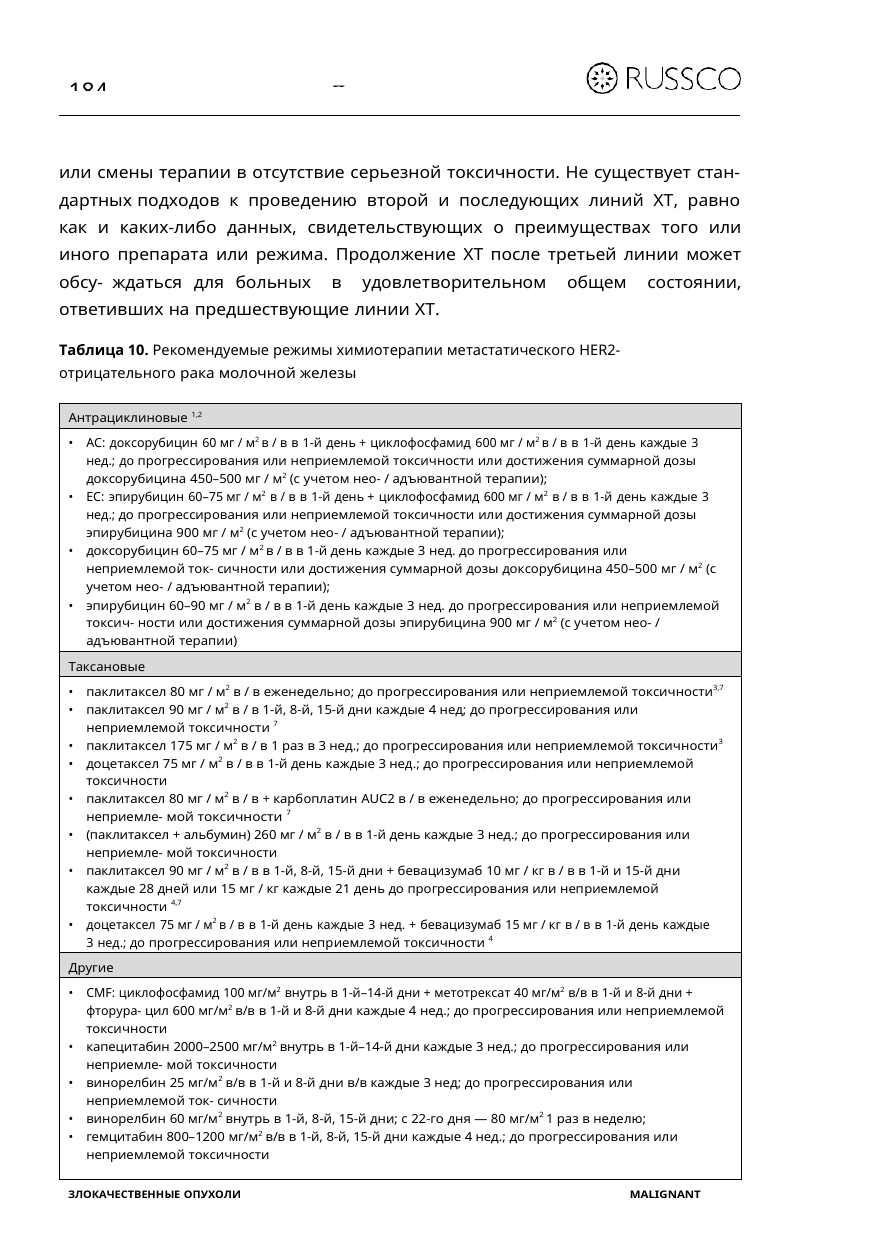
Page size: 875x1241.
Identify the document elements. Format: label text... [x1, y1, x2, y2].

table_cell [60, 978, 741, 1179]
table_cell Таксановые [60, 652, 741, 676]
text Таблица 10. Рекомендуемые режимы химиотерапии метастатического HER2-отрицательного рака молочной железы [59, 340, 717, 382]
table_cell паклитаксел 80 мг / м2 в / в еженедельно; до прогрессирования или неприемлемой токсичности3,7 паклитаксел 90 мг / м2 в / в 1-й, 8-й, 15-й дни каждые 4 нед; до прогрессирования или неприемлемой токсичности 7 паклитаксел 175 мг / м2 в / в 1 раз в 3 нед.; до прогрессирования или неприемлемой токсичности3 доцетаксел 75 мг / м2 в / в в 1-й день каждые 3 нед.; до прогрессирования или неприемлемой токсичности паклитаксел 80 мг / м2 в / в + карбоплатин AUC2 в / в еженедельно; до прогрессирования или неприемле- мой токсичности 7 (паклитаксел + альбумин) 260 мг / м2 в / в в 1-й день каждые 3 нед.; до прогрессирования или неприемле- мой токсичности паклитаксел 90 мг / м2 в / в в 1-й, 8-й, 15-й дни + бевацизумаб 10 мг / кг в / в в 1-й и 15-й дни каждые 28 дней или 15 мг / кг каждые 21 день до прогрессирования или неприемлемой токсичности 4,7 доцетаксел 75 мг / м2 в / в в 1-й день каждые 3 нед. + бевацизумаб 15 мг / кг в / в в 1-й день каждые 3 нед.; до прогрессирования или неприемлемой токсичности 4 [60, 677, 741, 952]
table_cell АС: доксорубицин 60 мг / м2 в / в в 1-й день + циклофосфамид 600 мг / м2 в / в в 1-й день каждые 3 нед.; до прогрессирования или неприемлемой токсичности или достижения суммарной дозы доксорубицина 450–500 мг / м2 (с учетом нео- / адъювантной терапии); ЕС: эпирубицин 60–75 мг / м2 в / в в 1-й день + циклофосфамид 600 мг / м2 в / в в 1-й день каждые 3 нед.; до прогрессирования или неприемлемой токсичности или достижения суммарной дозы эпирубицина 900 мг / м2 (с учетом нео- / адъювантной терапии); доксорубицин 60–75 мг / м2 в / в в 1-й день каждые 3 нед. до прогрессирования или неприемлемой ток- сичности или достижения суммарной дозы доксорубицина 450–500 мг / м2 (с учетом нео- / адъювантной терапии); эпирубицин 60–90 мг / м2 в / в в 1-й день каждые 3 нед. до прогрессирования или неприемлемой токсич- ности или достижения суммарной дозы эпирубицина 900 мг / м2 (с учетом нео- / адъювантной терапии) [60, 429, 741, 651]
picture [627, 67, 663, 89]
picture [586, 62, 618, 94]
picture [681, 67, 741, 90]
picture [665, 67, 678, 90]
text или смены терапии в отсутствие серьезной токсичности. Не существует стан- дартных подходов к проведению второй и последующих линий ХТ, равно как и каких-либо данных, свидетельствующих о преимуществах того или иного препарата или режима. Продолжение ХТ после третьей линии может обсу- ждаться для больных в удовлетворительном общем состоянии, ответивших на предшествующие линии ХТ. [59, 161, 741, 321]
table_header Антрациклиновые 1,2 [60, 404, 741, 428]
table_cell Другие [60, 953, 741, 977]
